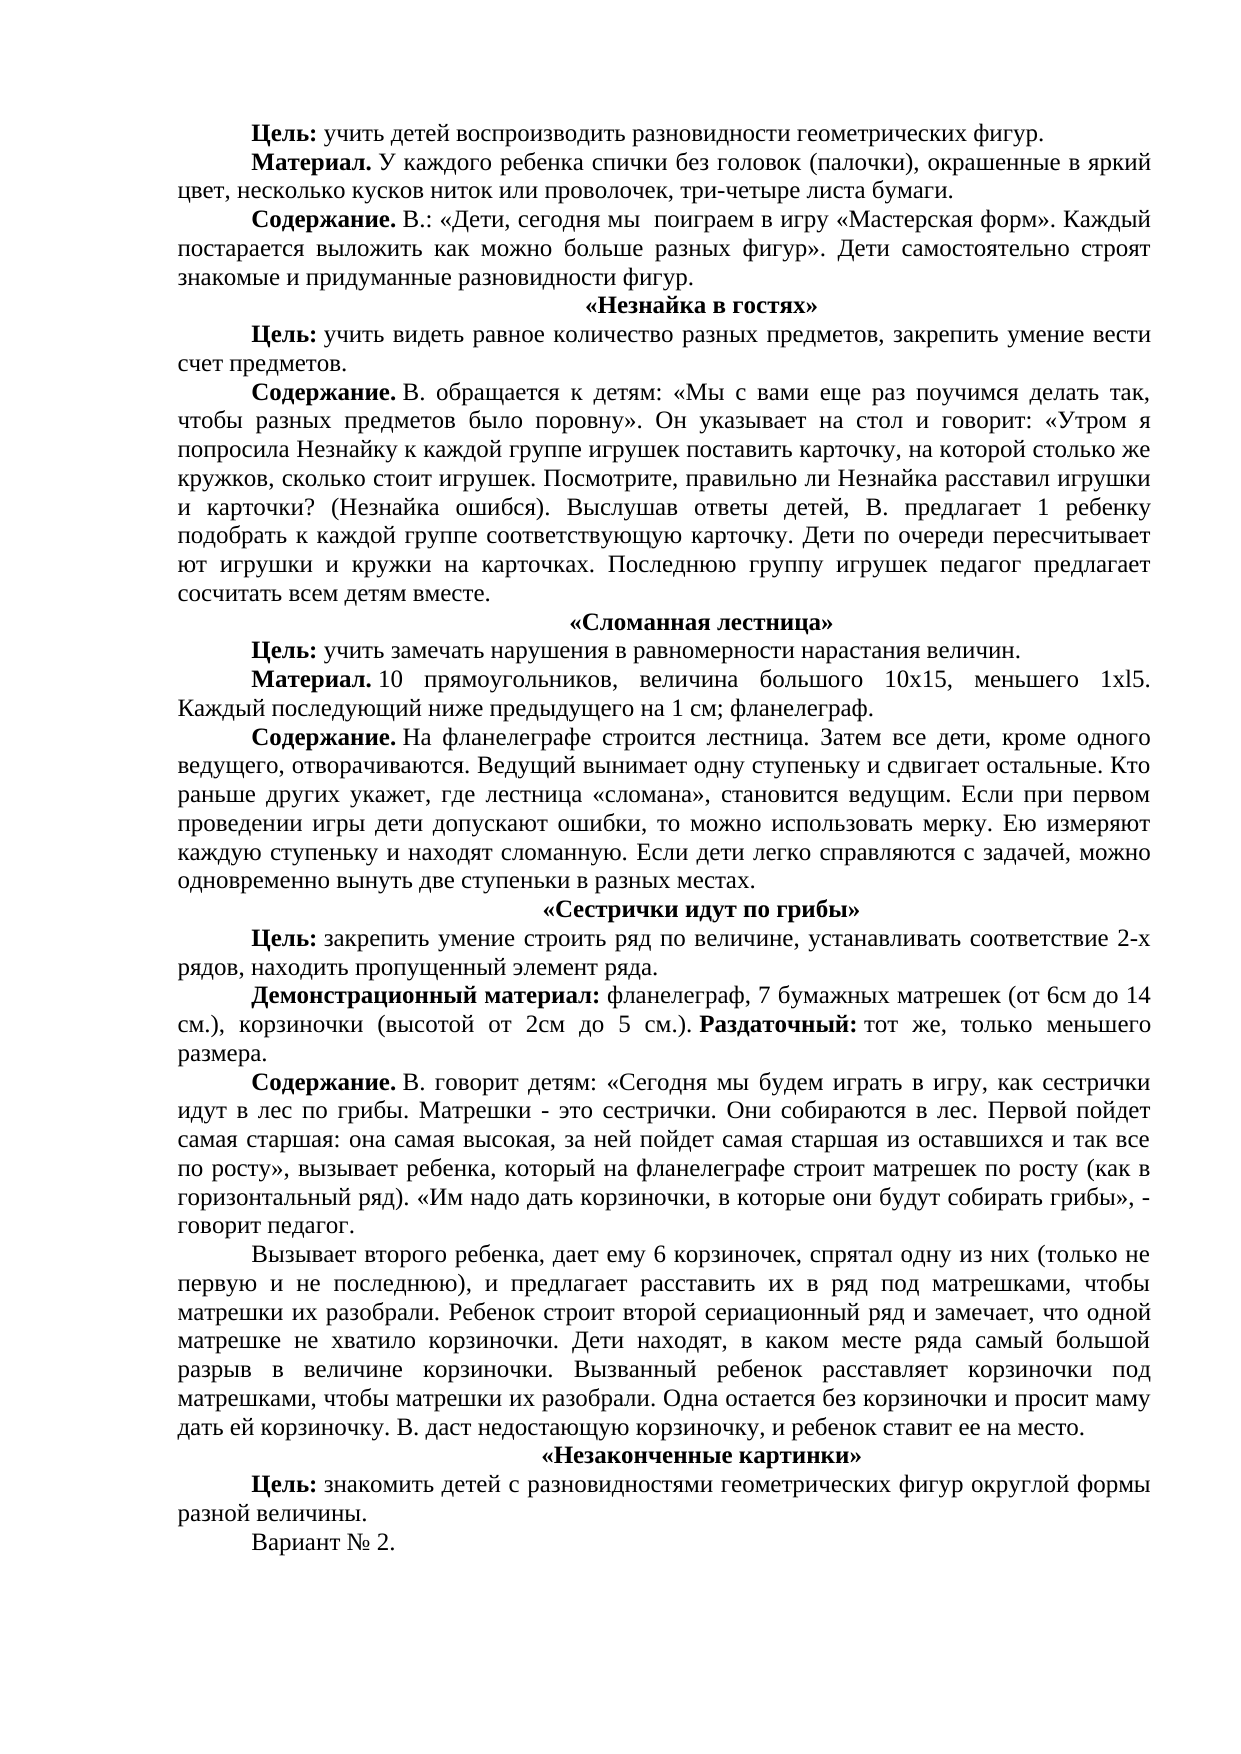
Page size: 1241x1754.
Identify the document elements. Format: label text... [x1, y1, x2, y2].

text Материал. 10 прямоугольников, величина большого 10x15, меньшего 1xl5. Каждый последующий ниже предыдущего на 1 см; фланелеграф. [177, 664, 1152, 722]
text Цель: знакомить детей с разновидностями геометрических фигур округлой формы разной величины. [177, 1469, 1152, 1527]
text «Незнайка в гостях» [177, 291, 1152, 319]
text Цель: учить детей воспроизводить разновидности геометрических фигур. [177, 118, 1152, 147]
text Демонстрационный материал: фланелеграф, 7 бумажных матрешек (от 6см до 14 см.), корзиночки (высотой от 2см до 5 см.). Раздаточный: тот же, только меньшего размера. [177, 981, 1152, 1067]
text Содержание. На фланелеграфе строится лестница. Затем все дети, кроме одного ведущего, отворачиваются. Ведущий вынимает одну ступеньку и сдвигает остальные. Кто раньше других укажет, где лестница «сломана», становится ведущим. Если при первом проведении игры дети допускают ошибки, то можно использовать мерку. Ею измеряют каждую ступеньку и находят сломанную. Если дети легко справляются с задачей, можно одновременно вынуть две ступеньки в разных местах. [177, 722, 1152, 894]
text Содержание. В.: «Дети, сегодня мы поиграем в игру «Мастерская форм». Каждый постарается выложить как можно больше разных фигур». Дети самостоятельно строят знакомые и придуманные разновидности фигур. [177, 204, 1152, 291]
text «Сломанная лестница» [177, 607, 1152, 636]
text Вариант № 2. [177, 1527, 1152, 1556]
text «Незаконченные картинки» [177, 1441, 1152, 1469]
text «Сестрички идут по грибы» [177, 894, 1152, 923]
text Цель: учить видеть равное количество разных предметов, закрепить умение вести счет предметов. [177, 319, 1152, 377]
text Содержание. В. говорит детям: «Сегодня мы будем играть в игру, как сестрички идут в лес по грибы. Матрешки - это сестрички. Они собираются в лес. Первой пойдет самая старшая: она самая высокая, за ней пойдет самая старшая из оставшихся и так все по росту», вызывает ребенка, который на фланелеграфе строит матрешек по росту (как в горизонтальный ряд). «Им надо дать корзиночки, в которые они будут собирать грибы», - говорит педагог. [177, 1067, 1152, 1239]
text Материал. У каждого ребенка спички без головок (палочки), окрашенные в яркий цвет, несколько кусков ниток или проволочек, три-четыре листа бумаги. [177, 147, 1152, 204]
text Вызывает второго ребенка, дает ему 6 корзиночек, спрятал одну из них (только не первую и не последнюю), и предлагает расставить их в ряд под матрешками, чтобы матрешки их разобрали. Ребенок строит второй сериационный ряд и замечает, что одной матрешке не хватило корзиночки. Дети находят, в каком месте ряда самый большой разрыв в величине корзиночки. Вызванный ребенок расставляет корзиночки под матрешками, чтобы матрешки их разобрали. Одна остается без корзиночки и просит маму дать ей корзиночку. В. даст недостающую корзиночку, и ребенок ставит ее на место. [177, 1239, 1152, 1441]
text Цель: учить замечать нарушения в равномерности нарастания величин. [177, 636, 1152, 664]
text Цель: закрепить умение строить ряд по величине, устанавливать соответствие 2-х рядов, находить пропущенный элемент ряда. [177, 923, 1152, 981]
text Содержание. В. обращается к детям: «Мы с вами еще раз поучимся делать так, чтобы разных предметов было поровну». Он указывает на стол и говорит: «Утром я попросила Незнайку к каждой группе игрушек поставить карточку, на которой столько же кружков, сколько стоит игрушек. Посмотрите, правильно ли Незнайка расставил игрушки и карточки? (Незнайка ошибся). Выслушав ответы детей, В. предлагает 1 ребенку подобрать к каждой группе соответствующую карточку. Дети по очереди пересчитывает ют игрушки и кружки на карточках. Последнюю группу игрушек педагог предлагает сосчитать всем детям вместе. [177, 377, 1152, 607]
